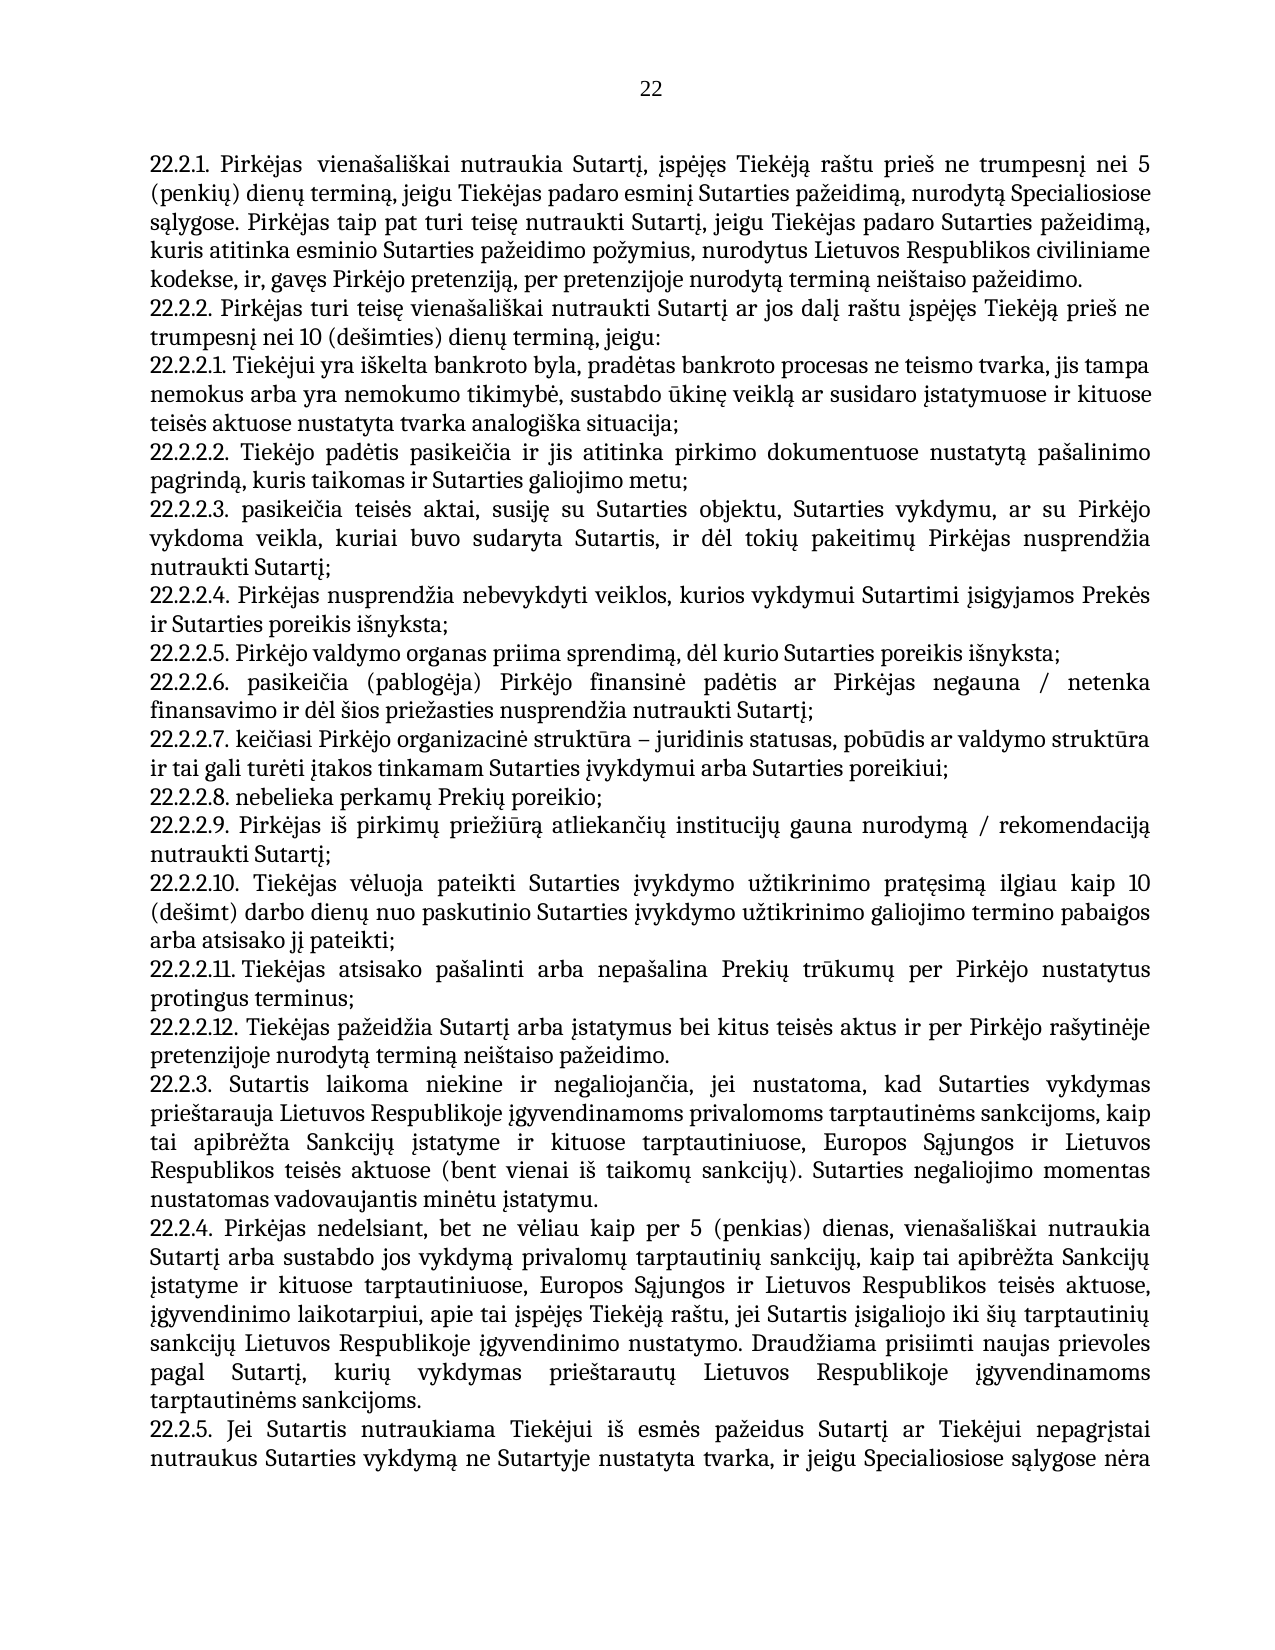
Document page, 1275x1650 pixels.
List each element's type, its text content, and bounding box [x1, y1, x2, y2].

text 22.2.3. Sutartis laikoma niekine ir negaliojančia, jei nustatoma, kad Sutarties vykdymas prieštarauja Lietuvos Respublikoje įgyvendinamoms privalomoms tarptautinėms sankcijoms, kaip tai apibrėžta Sankcijų įstatyme ir kituose tarptautiniuose, Europos Sąjungos ir Lietuvos Respublikos teisės aktuose (bent vienai iš taikomų sankcijų). Sutarties negaliojimo momentas nustatomas vadovaujantis minėtu įstatymu. [150, 1070, 1152, 1214]
text 22.2.2.9. Pirkėjas iš pirkimų priežiūrą atliekančių institucijų gauna nurodymą / rekomendaciją nutraukti Sutartį; [150, 811, 1152, 869]
text 22.2.1. Pirkėjas vienašališkai nutraukia Sutartį, įspėjęs Tiekėją raštu prieš ne trumpesnį nei 5 (penkių) dienų terminą, jeigu Tiekėjas padaro esminį Sutarties pažeidimą, nurodytą Specialiosiose sąlygose. Pirkėjas taip pat turi teisę nutraukti Sutartį, jeigu Tiekėjas padaro Sutarties pažeidimą, kuris atitinka esminio Sutarties pažeidimo požymius, nurodytus Lietuvos Respublikos civiliniame kodekse, ir, gavęs Pirkėjo pretenziją, per pretenzijoje nurodytą terminą neištaiso pažeidimo. [150, 150, 1152, 294]
text 22.2.2.10. Tiekėjas vėluoja pateikti Sutarties įvykdymo užtikrinimo pratęsimą ilgiau kaip 10 (dešimt) darbo dienų nuo paskutinio Sutarties įvykdymo užtikrinimo galiojimo termino pabaigos arba atsisako jį pateikti; [150, 869, 1152, 955]
text 22.2.2.2. Tiekėjo padėtis pasikeičia ir jis atitinka pirkimo dokumentuose nustatytą pašalinimo pagrindą, kuris taikomas ir Sutarties galiojimo metu; [150, 437, 1152, 495]
text 22.2.2.11. Tiekėjas atsisako pašalinti arba nepašalina Prekių trūkumų per Pirkėjo nustatytus protingus terminus; [150, 955, 1152, 1012]
text 22.2.2.7. keičiasi Pirkėjo organizacinė struktūra – juridinis statusas, pobūdis ar valdymo struktūra ir tai gali turėti įtakos tinkamam Sutarties įvykdymui arba Sutarties poreikiui; [150, 725, 1152, 782]
text 22.2.2.4. Pirkėjas nusprendžia nebevykdyti veiklos, kurios vykdymui Sutartimi įsigyjamos Prekės ir Sutarties poreikis išnyksta; [150, 581, 1152, 639]
text 22.2.2.8. nebelieka perkamų Prekių poreikio; [150, 782, 1152, 811]
text 22.2.2.5. Pirkėjo valdymo organas priima sprendimą, dėl kurio Sutarties poreikis išnyksta; [150, 639, 1152, 667]
text 22.2.2.3. pasikeičia teisės aktai, susiję su Sutarties objektu, Sutarties vykdymu, ar su Pirkėjo vykdoma veikla, kuriai buvo sudaryta Sutartis, ir dėl tokių pakeitimų Pirkėjas nusprendžia nutraukti Sutartį; [150, 495, 1152, 581]
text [150, 1415, 1152, 1472]
text 22.2.2.6. pasikeičia (pablogėja) Pirkėjo finansinė padėtis ar Pirkėjas negauna / netenka finansavimo ir dėl šios priežasties nusprendžia nutraukti Sutartį; [150, 667, 1152, 725]
text 22.2.2.12. Tiekėjas pažeidžia Sutartį arba įstatymus bei kitus teisės aktus ir per Pirkėjo rašytinėje pretenzijoje nurodytą terminą neištaiso pažeidimo. [150, 1012, 1152, 1070]
text 22.2.4. Pirkėjas nedelsiant, bet ne vėliau kaip per 5 (penkias) dienas, vienašališkai nutraukia Sutartį arba sustabdo jos vykdymą privalomų tarptautinių sankcijų, kaip tai apibrėžta Sankcijų įstatyme ir kituose tarptautiniuose, Europos Sąjungos ir Lietuvos Respublikos teisės aktuose, įgyvendinimo laikotarpiui, apie tai įspėjęs Tiekėją raštu, jei Sutartis įsigaliojo iki šių tarptautinių sankcijų Lietuvos Respublikoje įgyvendinimo nustatymo. Draudžiama prisiimti naujas prievoles pagal Sutartį, kurių vykdymas prieštarautų Lietuvos Respublikoje įgyvendinamoms tarptautinėms sankcijoms. [150, 1214, 1152, 1415]
text 22.2.2. Pirkėjas turi teisę vienašališkai nutraukti Sutartį ar jos dalį raštu įspėjęs Tiekėją prieš ne trumpesnį nei 10 (dešimties) dienų terminą, jeigu: [150, 294, 1152, 351]
text 22.2.2.1. Tiekėjui yra iškelta bankroto byla, pradėtas bankroto procesas ne teismo tvarka, jis tampa nemokus arba yra nemokumo tikimybė, sustabdo ūkinę veiklą ar susidaro įstatymuose ir kituose teisės aktuose nustatyta tvarka analogiška situacija; [150, 351, 1152, 437]
